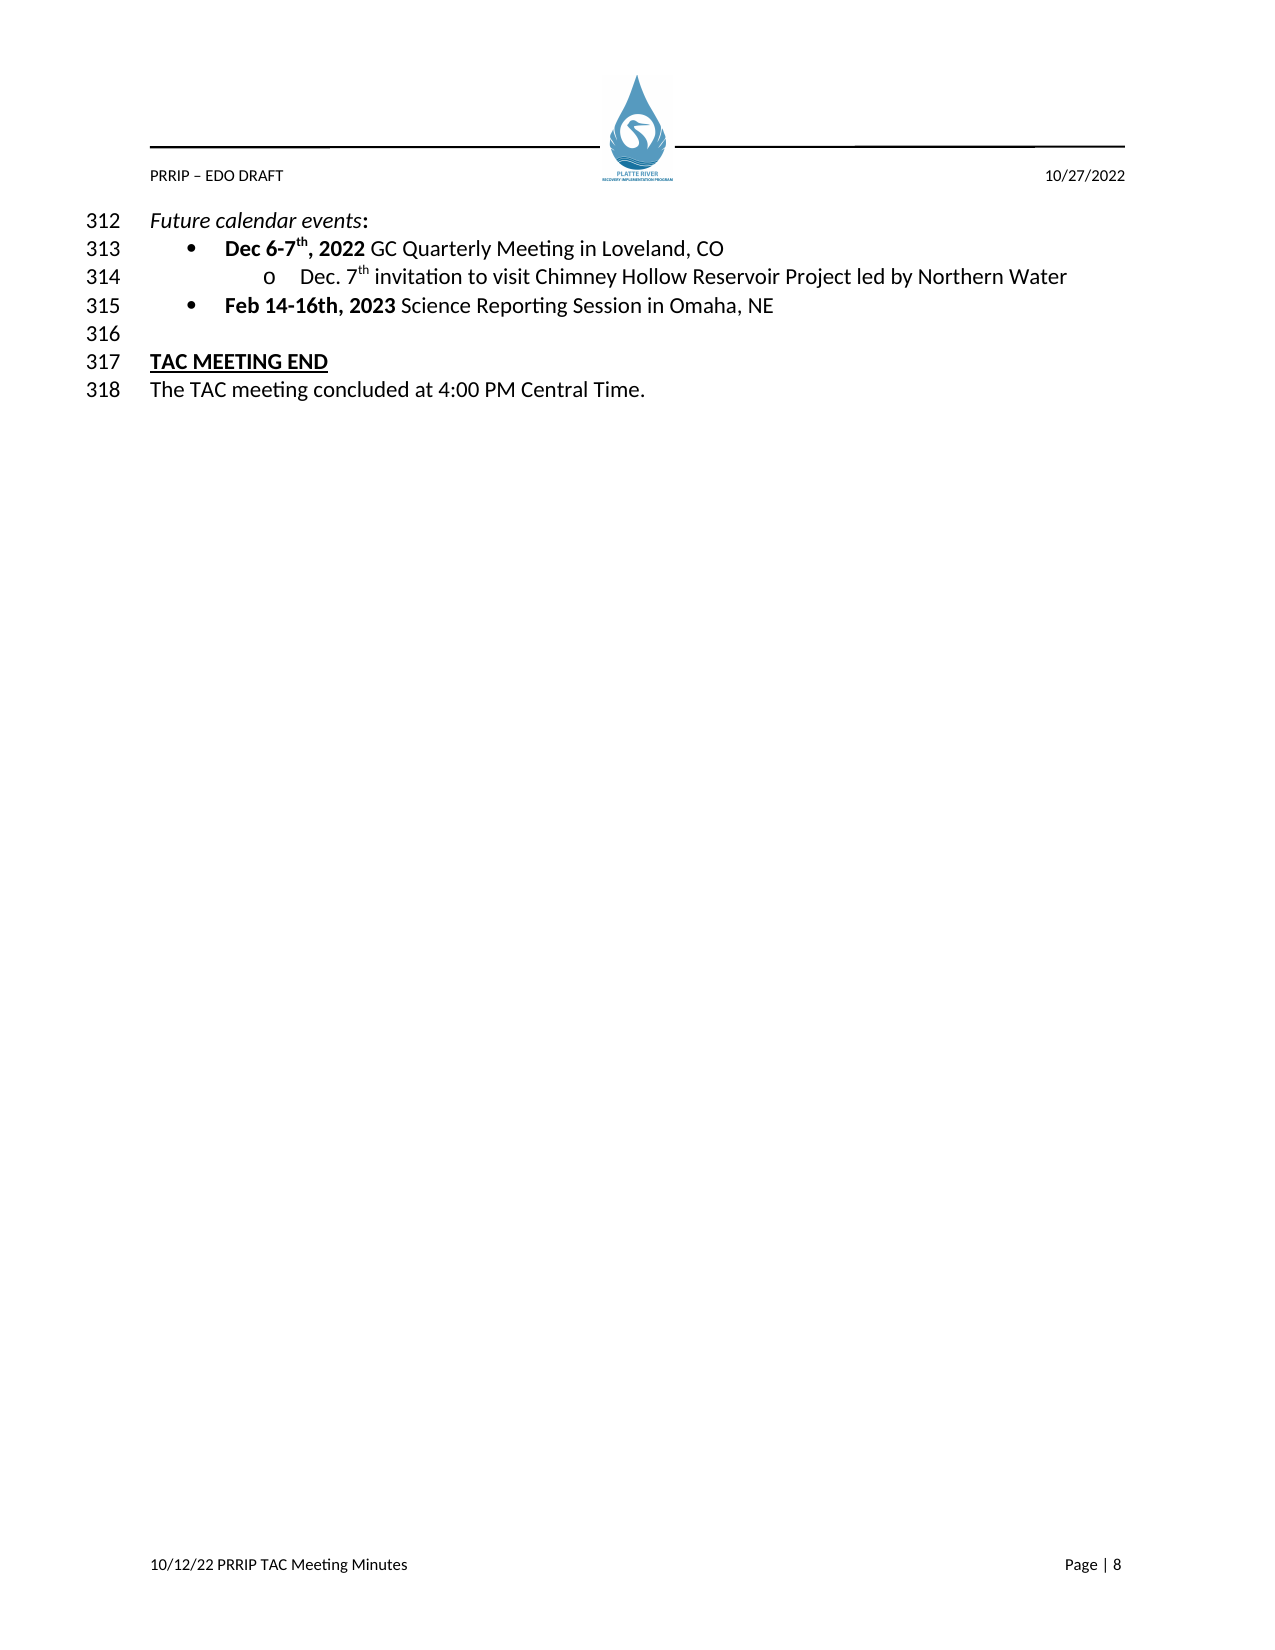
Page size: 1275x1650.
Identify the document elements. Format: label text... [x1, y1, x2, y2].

list Feb 14-16th, 2023 Science Reporting Session in Omaha, NE [187, 291, 1125, 319]
list Dec. 7th invitation to visit Chimney Hollow Reservoir Project led by Northern Water [262, 262, 1125, 291]
text The TAC meeting concluded at 4:00 PM Central Time. [150, 375, 1125, 403]
text Future calendar events: [150, 206, 1125, 234]
list Dec 6-7th, 2022 GC Quarterly Meeting in Loveland, CO [187, 234, 1125, 262]
picture [602, 75, 673, 182]
text TAC MEETING END [150, 347, 1125, 375]
